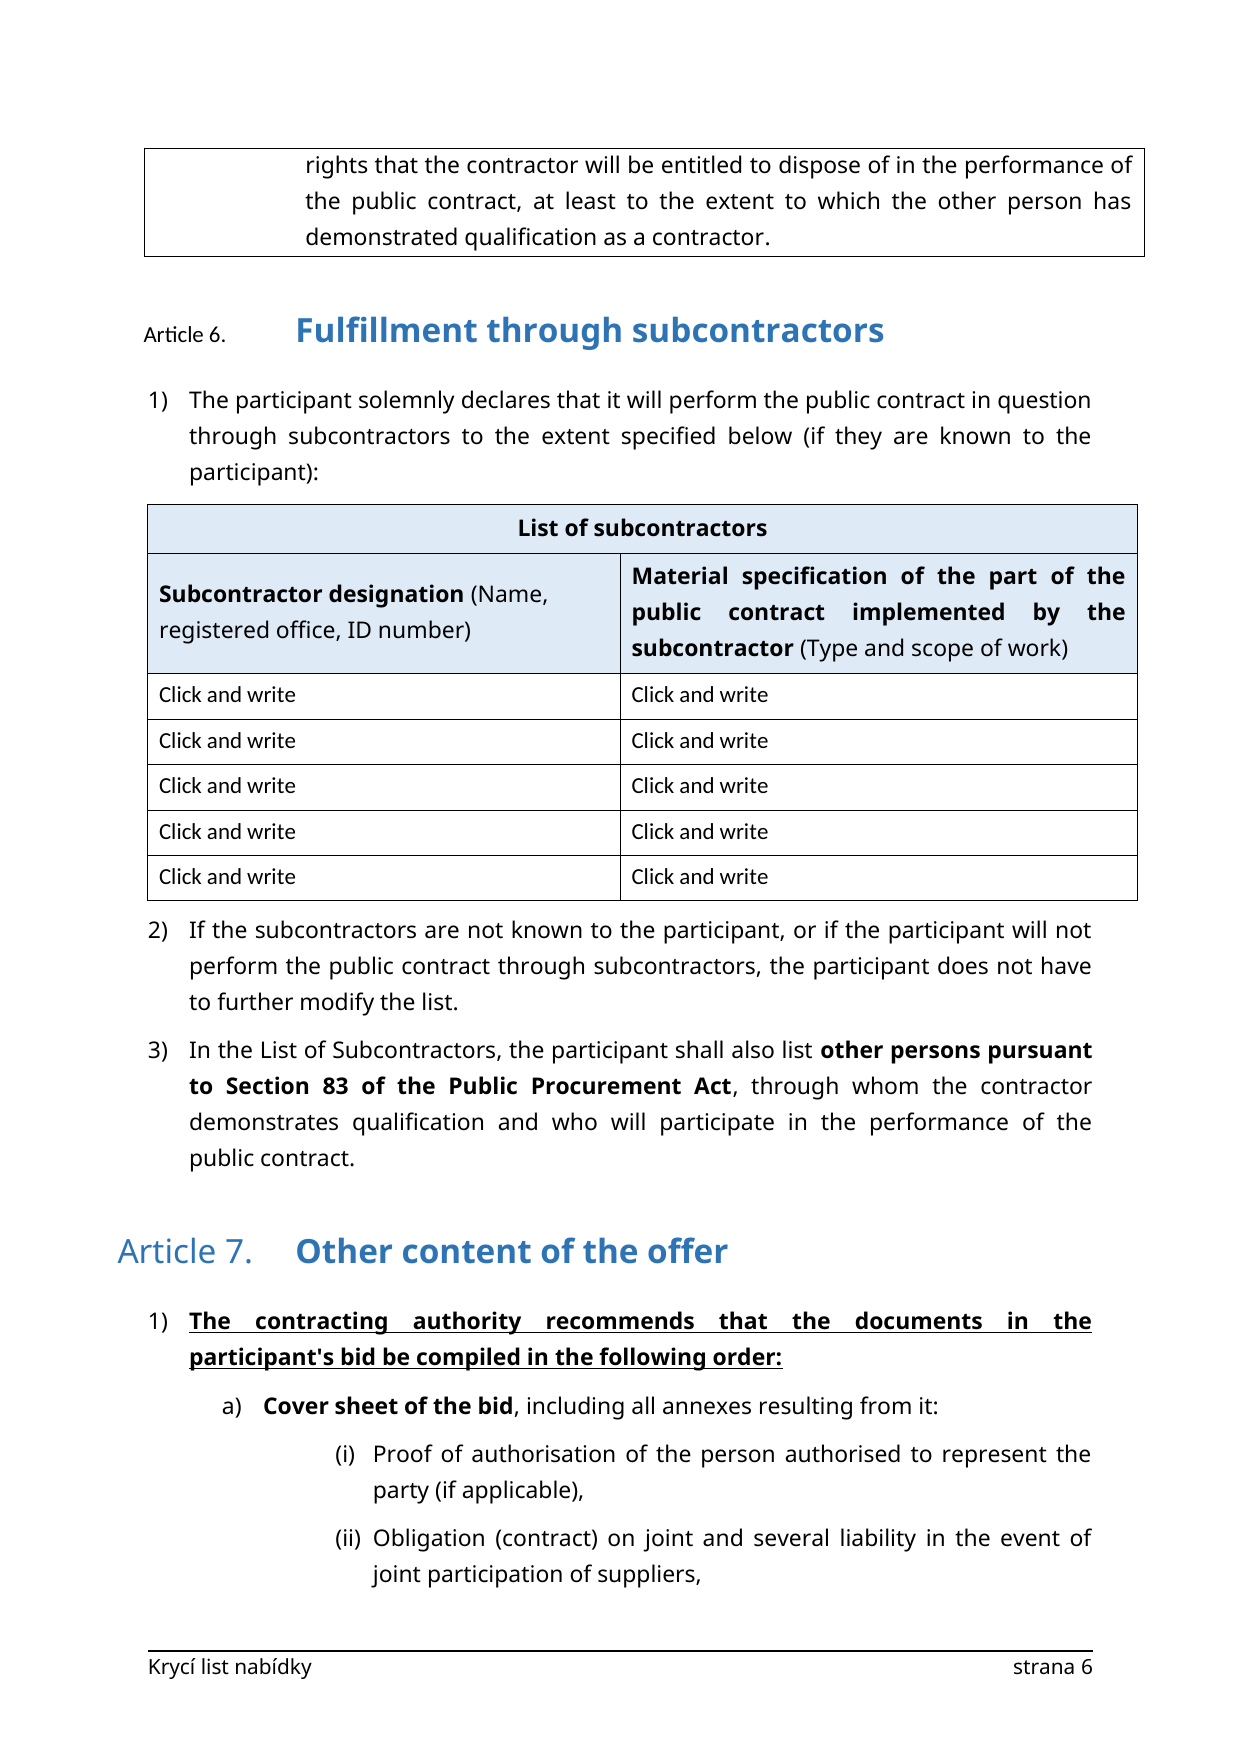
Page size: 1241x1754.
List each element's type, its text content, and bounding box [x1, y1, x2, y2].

table_cell Subcontractor designation (Name, registered office, ID number) [148, 554, 620, 673]
list Obligation (contract) on joint and several liability in the event of joint participation of suppliers, [335, 1522, 1093, 1589]
list If the subcontractors are not known to the participant, or if the participant will not perform the public contract through subcontractors, the participant does not have to further modify the list. [148, 914, 1093, 1017]
list The contracting authority recommends that the documents in the participant's bid be compiled in the following order: [148, 1305, 1093, 1372]
table_cell Material specification of the part of the public contract implemented by the subcontractor (Type and scope of work) [621, 554, 1137, 673]
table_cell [145, 149, 1144, 256]
subtitle Fulfillment through subcontractors [185, 307, 1093, 352]
list Proof of authorisation of the person authorised to represent the party (if applicable), [335, 1438, 1093, 1505]
list Cover sheet of the bid, including all annexes resulting from it: [222, 1389, 1093, 1421]
list In the List of Subcontractors, the participant shall also list other persons pursuant to Section 83 of the Public Procurement Act, through whom the contractor demonstrates qualification and who will participate in the performance of the public contract. [148, 1034, 1093, 1173]
list The participant solemnly declares that it will perform the public contract in question through subcontractors to the extent specified below (if they are known to the participant): [148, 384, 1093, 487]
table_header List of subcontractors [148, 505, 1137, 553]
subtitle Other content of the offer [185, 1228, 1093, 1273]
